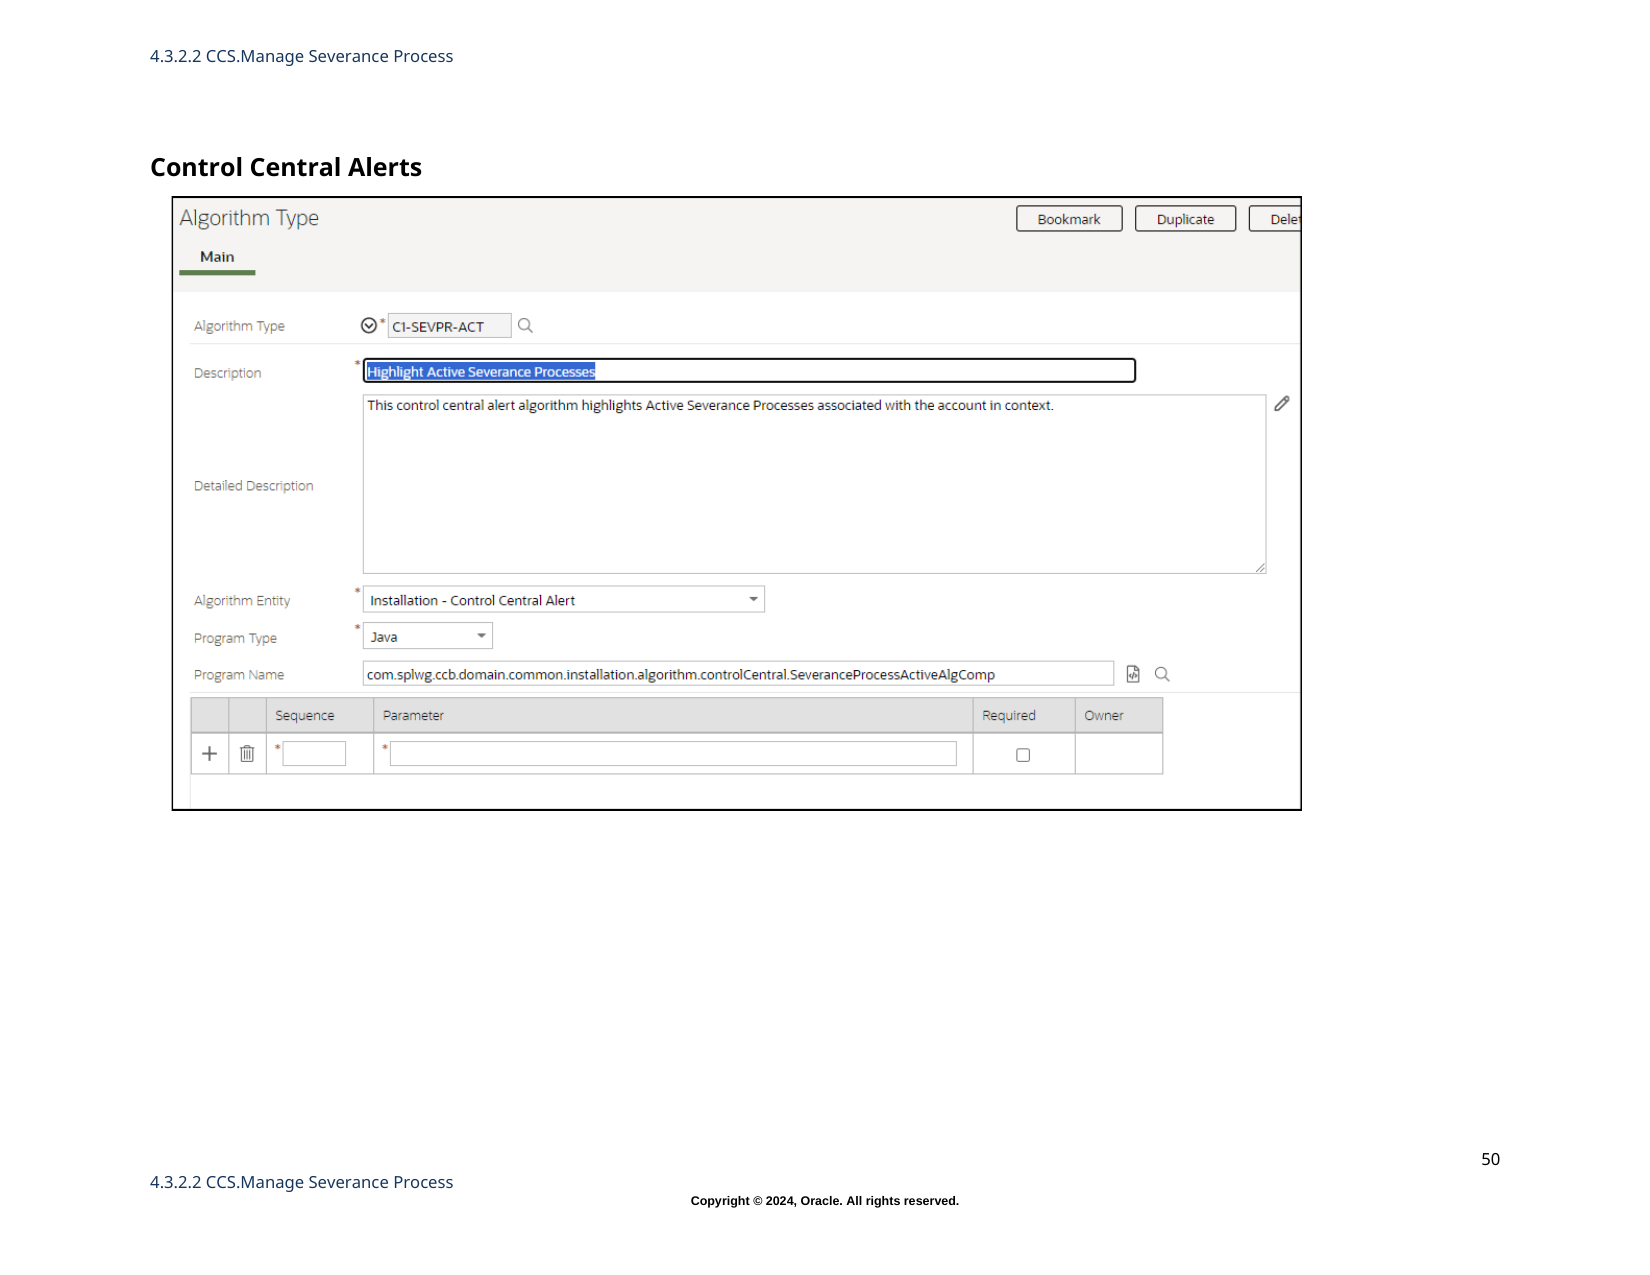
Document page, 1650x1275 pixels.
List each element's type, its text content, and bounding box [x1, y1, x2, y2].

picture [171, 196, 1302, 811]
subtitle Control Central Alerts [150, 150, 1500, 184]
